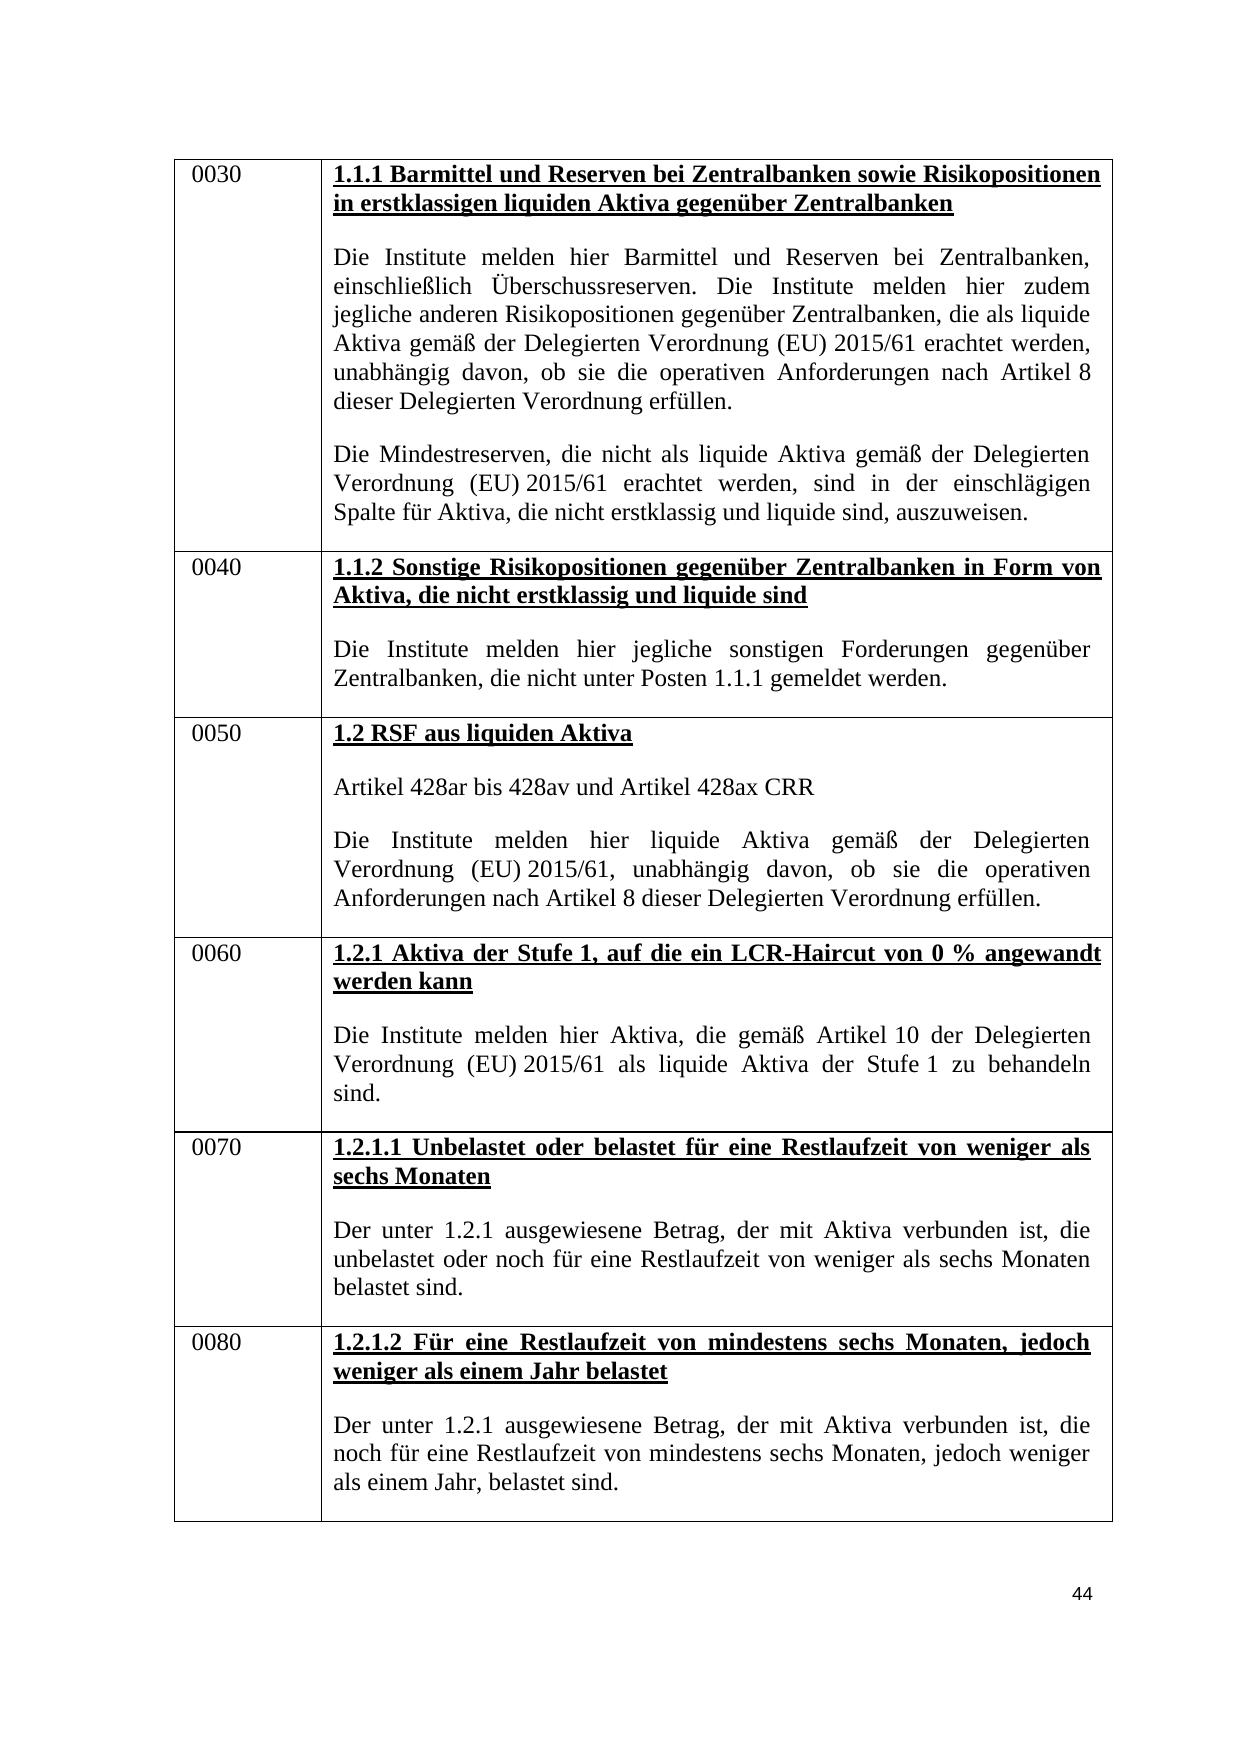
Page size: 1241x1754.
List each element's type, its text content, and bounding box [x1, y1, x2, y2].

table_cell 0080 [175, 1327, 321, 1521]
table_cell 0060 [175, 938, 321, 1131]
table_cell 1.1.2 Sonstige Risikopositionen gegenüber Zentralbanken in Form von Aktiva, die nicht erstklassig und liquide sind Die Institute melden hier jegliche sonstigen Forderungen gegenüber Zentralbanken, die nicht unter Posten 1.1.1 gemeldet werden. [322, 552, 1112, 717]
table_cell 1.1.1 Barmittel und Reserven bei Zentralbanken sowie Risikopositionen in erstklassigen liquiden Aktiva gegenüber Zentralbanken Die Institute melden hier Barmittel und Reserven bei Zentralbanken, einschließlich Überschussreserven. Die Institute melden hier zudem jegliche anderen Risikopositionen gegenüber Zentralbanken, die als liquide Aktiva gemäß der Delegierten Verordnung (EU) 2015/61 erachtet werden, unabhängig davon, ob sie die operativen Anforderungen nach Artikel 8 dieser Delegierten Verordnung erfüllen. Die Mindestreserven, die nicht als liquide Aktiva gemäß der Delegierten Verordnung (EU) 2015/61 erachtet werden, sind in der einschlägigen Spalte für Aktiva, die nicht erstklassig und liquide sind, auszuweisen. [322, 160, 1112, 551]
table_cell 0050 [175, 718, 321, 937]
table_cell 0030 [175, 160, 321, 551]
table_cell 1.2.1.2 Für eine Restlaufzeit von mindestens sechs Monaten, jedoch weniger als einem Jahr belastet Der unter 1.2.1 ausgewiesene Betrag, der mit Aktiva verbunden ist, die noch für eine Restlaufzeit von mindestens sechs Monaten, jedoch weniger als einem Jahr, belastet sind. [322, 1327, 1112, 1521]
table_cell 0040 [175, 552, 321, 717]
table_cell 1.2 RSF aus liquiden Aktiva Artikel 428ar bis 428av und Artikel 428ax CRR Die Institute melden hier liquide Aktiva gemäß der Delegierten Verordnung (EU) 2015/61, unabhängig davon, ob sie die operativen Anforderungen nach Artikel 8 dieser Delegierten Verordnung erfüllen. [322, 718, 1112, 937]
table_cell 0070 [175, 1133, 321, 1326]
table_cell 1.2.1.1 Unbelastet oder belastet für eine Restlaufzeit von weniger als sechs Monaten Der unter 1.2.1 ausgewiesene Betrag, der mit Aktiva verbunden ist, die unbelastet oder noch für eine Restlaufzeit von weniger als sechs Monaten belastet sind. [322, 1133, 1112, 1326]
table_cell 1.2.1 Aktiva der Stufe 1, auf die ein LCR-Haircut von 0 % angewandt werden kann Die Institute melden hier Aktiva, die gemäß Artikel 10 der Delegierten Verordnung (EU) 2015/61 als liquide Aktiva der Stufe 1 zu behandeln sind. [322, 938, 1112, 1131]
